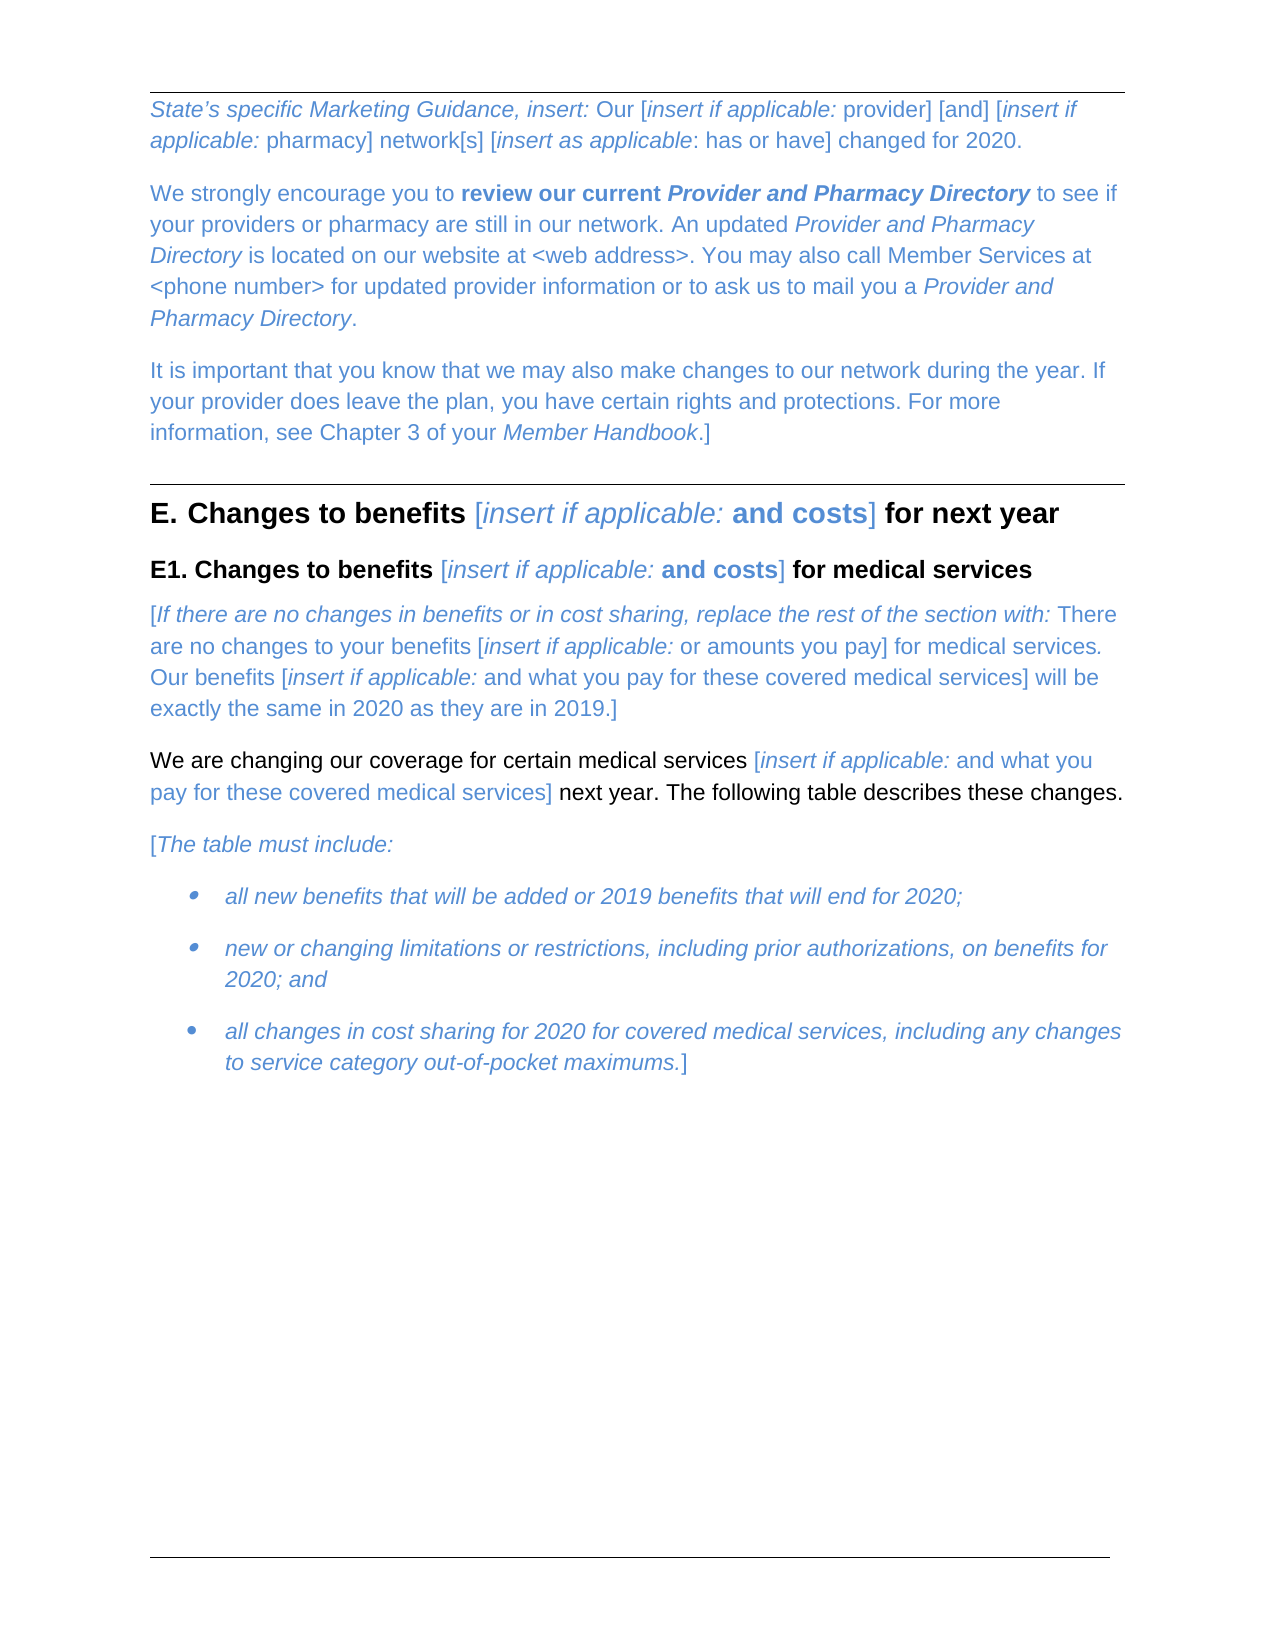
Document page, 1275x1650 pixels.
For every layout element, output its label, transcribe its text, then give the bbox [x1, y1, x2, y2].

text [150, 93, 1125, 155]
text We are changing our coverage for certain medical services [insert if applicable: and what you pay for these covered medical services] next year. The following table describes these changes. [150, 744, 1125, 806]
text [The table must include: [150, 827, 1125, 858]
list all changes in cost sharing for 2020 for covered medical services, including any changes to service category out-of-pocket maximums.] [187, 1014, 1125, 1077]
list all new benefits that will be added or 2019 benefits that will end for 2020; [187, 879, 1125, 910]
text [If there are no changes in benefits or in cost sharing, replace the rest of the section with: There are no changes to your benefits [insert if applicable: or amounts you pay] for medical services. Our benefits [insert if applicable: and what you pay for these covered medical services] will be exactly the same in 2020 as they are in 2019.] [150, 598, 1125, 723]
text We strongly encourage you to review our current Provider and Pharmacy Directory to see if your providers or pharmacy are still in our network. An updated Provider and Pharmacy Directory is located on our website at <web address>. You may also call Member Services at <phone number> for updated provider information or to ask us to mail you a Provider and Pharmacy Directory. [150, 176, 1125, 332]
subtitle E1. Changes to benefits [insert if applicable: and costs] for medical services [150, 552, 1050, 585]
text It is important that you know that we may also make changes to our network during the year. If your provider does leave the plan, you have certain rights and protections. For more information, see Chapter 3 of your Member Handbook.] [150, 353, 1125, 447]
list new or changing limitations or restrictions, including prior authorizations, on benefits for 2020; and [187, 931, 1125, 994]
subtitle Changes to benefits [insert if applicable: and costs] for next year [150, 485, 1125, 531]
